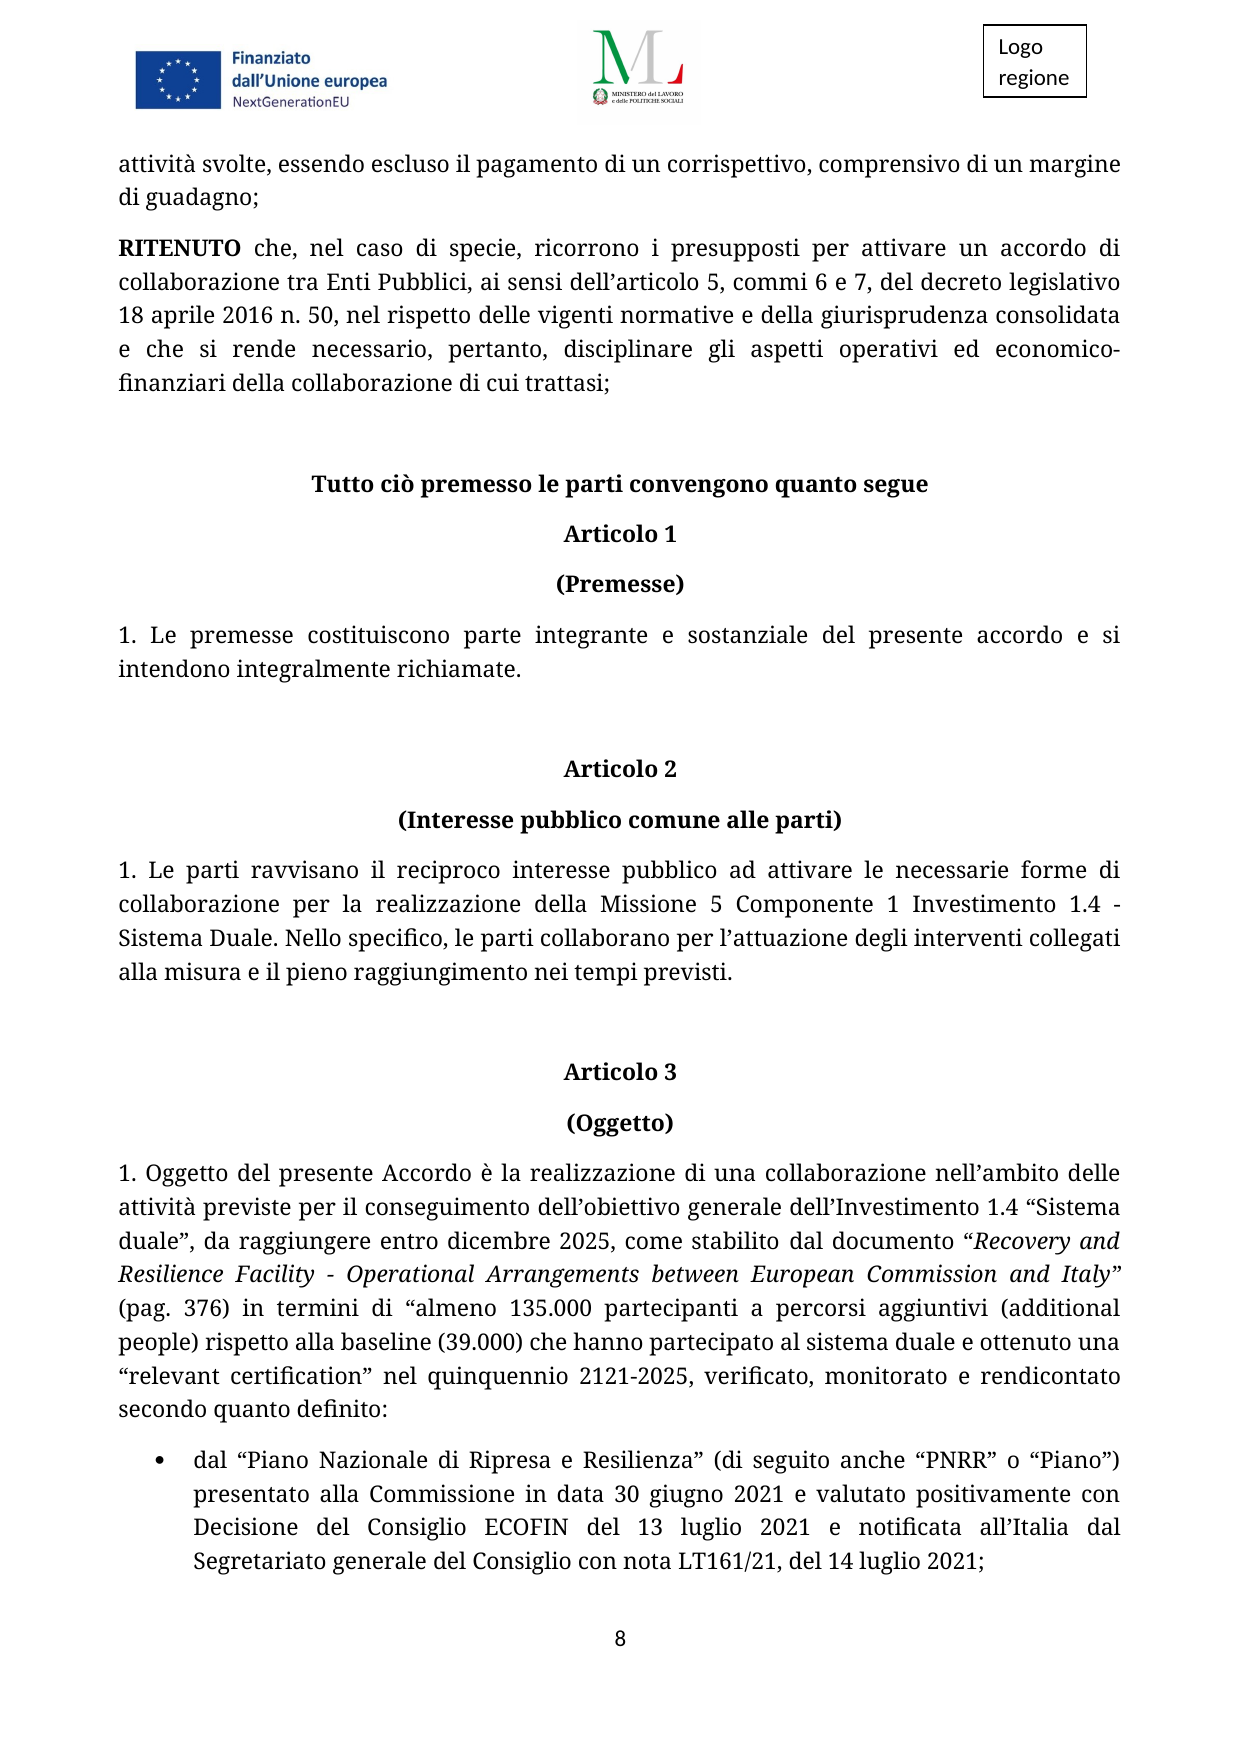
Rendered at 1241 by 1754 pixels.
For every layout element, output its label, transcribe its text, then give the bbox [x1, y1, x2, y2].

text Articolo 3 [118, 1056, 1122, 1088]
text (Oggetto) [118, 1107, 1122, 1138]
text Tutto ciò premesso le parti convengono quanto segue [118, 468, 1122, 499]
text 1. Le parti ravvisano il reciproco interesse pubblico ad attivare le necessarie forme di collaborazione per la realizzazione della Missione 5 Componente 1 Investimento 1.4 - Sistema Duale. Nello specifico, le parti collaborano per l’attuazione degli interventi collegati alla misura e il pieno raggiungimento nei tempi previsti. [118, 854, 1122, 987]
text (Premesse) [118, 568, 1122, 600]
text 1. Oggetto del presente Accordo è la realizzazione di una collaborazione nell’ambito delle attività previste per il conseguimento dell’obiettivo generale dell’Investimento 1.4 “Sistema duale”, da raggiungere entro dicembre 2025, come stabilito dal documento “Recovery and Resilience Facility - Operational Arrangements between European Commission and Italy” (pag. 376) in termini di “almeno 135.000 partecipanti a percorsi aggiuntivi (additional people) rispetto alla baseline (39.000) che hanno partecipato al sistema duale e ottenuto una “relevant certification” nel quinquennio 2121-2025, verificato, monitorato e rendicontato secondo quanto definito: [118, 1157, 1122, 1425]
picture [577, 20, 702, 125]
text Articolo 2 [118, 753, 1122, 785]
text RITENUTO che, nel caso di specie, ricorrono i presupposti per attivare un accordo di collaborazione tra Enti Pubblici, ai sensi dell’articolo 5, commi 6 e 7, del decreto legislativo 18 aprile 2016 n. 50, nel rispetto delle vigenti normative e della giurisprudenza consolidata e che si rende necessario, pertanto, disciplinare gli aspetti operativi ed economico-finanziari della collaborazione di cui trattasi; [118, 232, 1122, 398]
text Articolo 1 [118, 518, 1122, 549]
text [118, 148, 1122, 213]
text 1. Le premesse costituiscono parte integrante e sostanziale del presente accordo e si intendono integralmente richiamate. [118, 619, 1122, 684]
list dal “Piano Nazionale di Ripresa e Resilienza” (di seguito anche “PNRR” o “Piano”) presentato alla Commissione in data 30 giugno 2021 e valutato positivamente con Decisione del Consiglio ECOFIN del 13 luglio 2021 e notificata all’Italia dal Segretariato generale del Consiglio con nota LT161/21, del 14 luglio 2021; [156, 1444, 1122, 1576]
text (Interesse pubblico comune alle parti) [118, 804, 1122, 835]
picture [134, 44, 394, 111]
